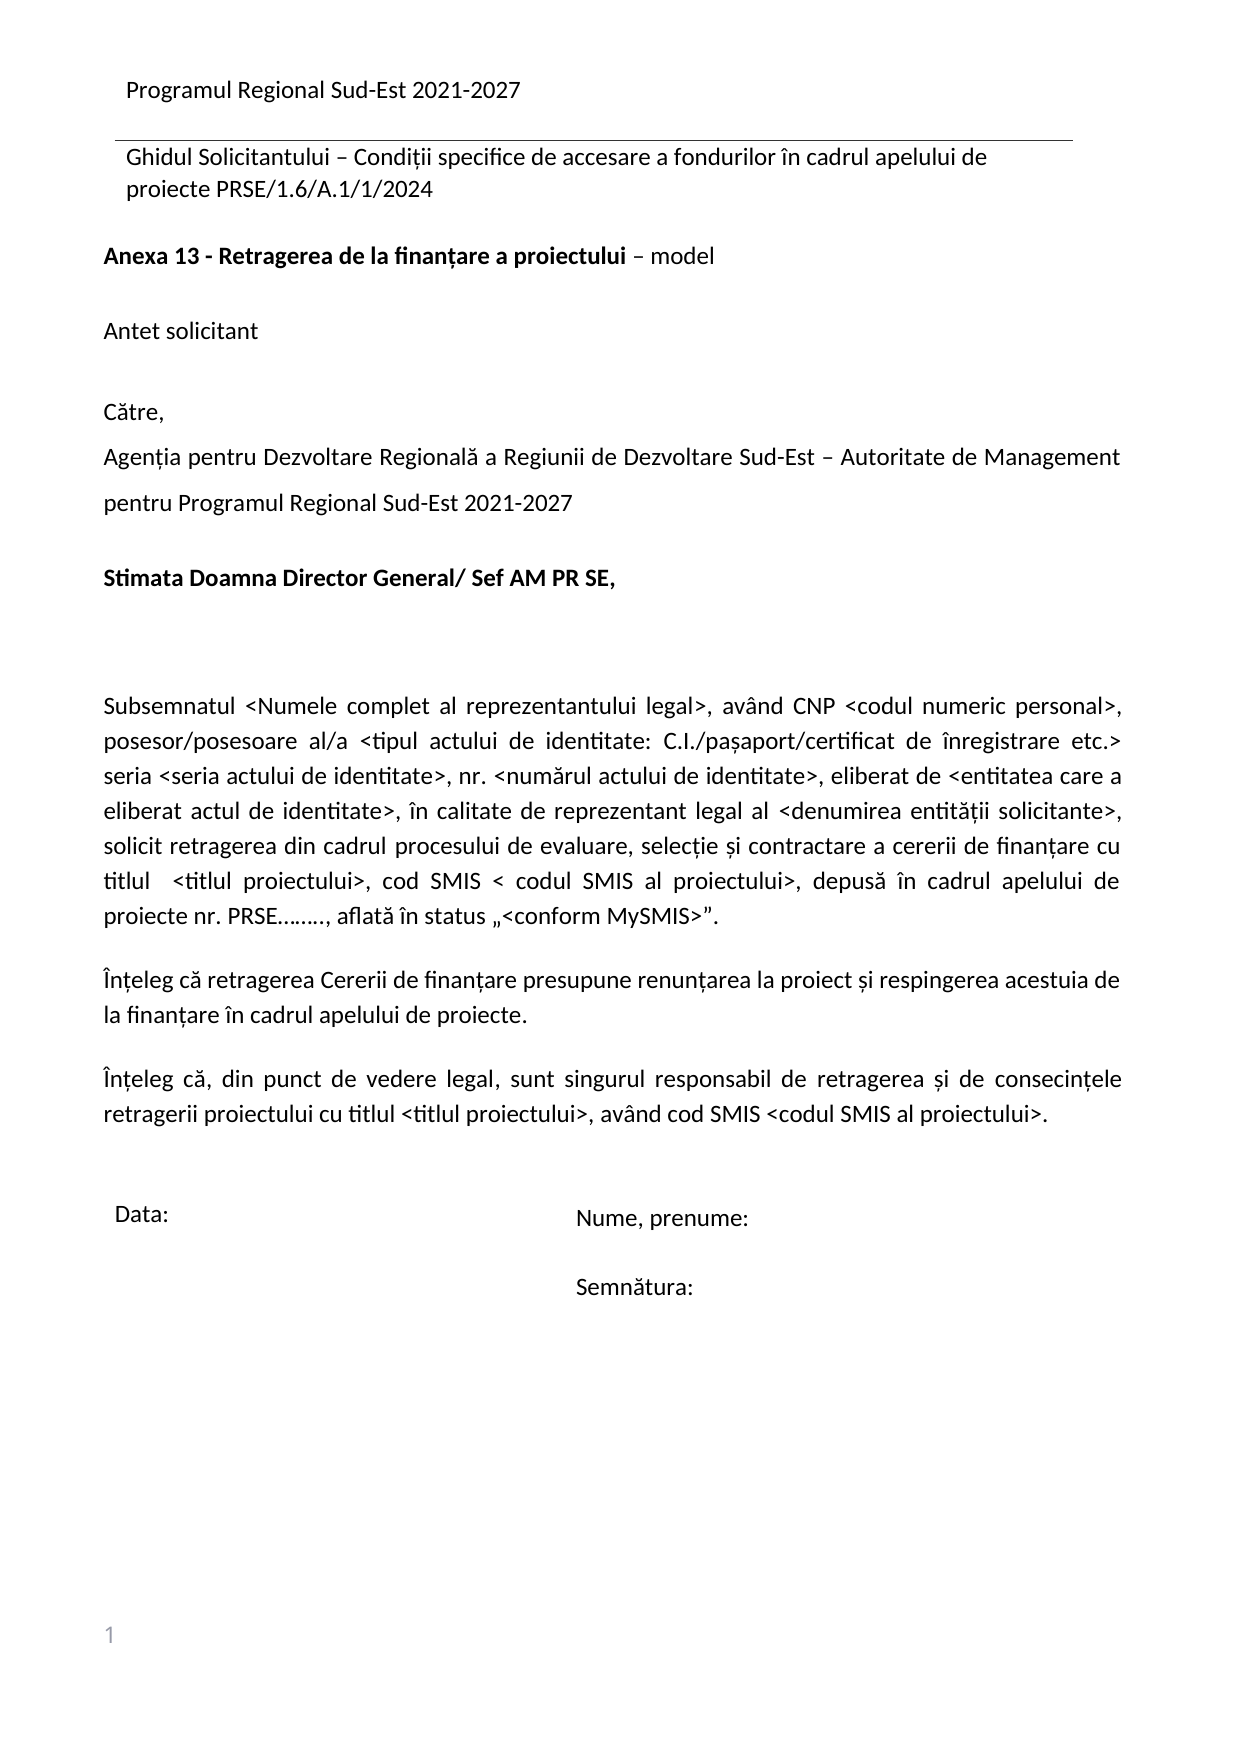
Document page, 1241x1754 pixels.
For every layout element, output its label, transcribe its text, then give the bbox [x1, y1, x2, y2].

text Către, [103, 396, 1122, 426]
table_header Nume, prenume: Semnătura: [565, 1198, 1026, 1356]
text Stimata Doamna Director General/ Sef AM PR SE, [103, 562, 1122, 592]
text Antet solicitant [103, 315, 1123, 345]
text Anexa 13 - Retragerea de la finanțare a proiectului – model [103, 240, 1122, 271]
text Agenția pentru Dezvoltare Regională a Regiunii de Dezvoltare Sud-Est – Autoritate de Management pentru Programul Regional Sud-Est 2021-2027 [103, 441, 1122, 518]
text Înțeleg că retragerea Cererii de finanțare presupune renunțarea la proiect și respingerea acestuia de la finanțare în cadrul apelului de proiecte. [103, 964, 1122, 1030]
text Înțeleg că, din punct de vedere legal, sunt singurul responsabil de retragerea și de consecințele retragerii proiectului cu titlul <titlul proiectului>, având cod SMIS <codul SMIS al proiectului>. [103, 1064, 1122, 1129]
text Subsemnatul <Numele complet al reprezentantului legal>, având CNP <codul numeric personal>, posesor/posesoare al/a <tipul actului de identitate: C.I./pașaport/certificat de înregistrare etc.> seria <seria actului de identitate>, nr. <numărul actului de identitate>, eliberat de <entitatea care a eliberat actul de identitate>, în calitate de reprezentant legal al <denumirea entității solicitante>, solicit retragerea din cadrul procesului de evaluare, selecție și contractare a cererii de finanțare cu titlul <titlul proiectului>, cod SMIS < codul SMIS al proiectului>, depusă în cadrul apelului de proiecte nr. PRSE…….., aflată în status „<conform MySMIS>”. [103, 690, 1122, 931]
table_header Data: [103, 1198, 564, 1356]
